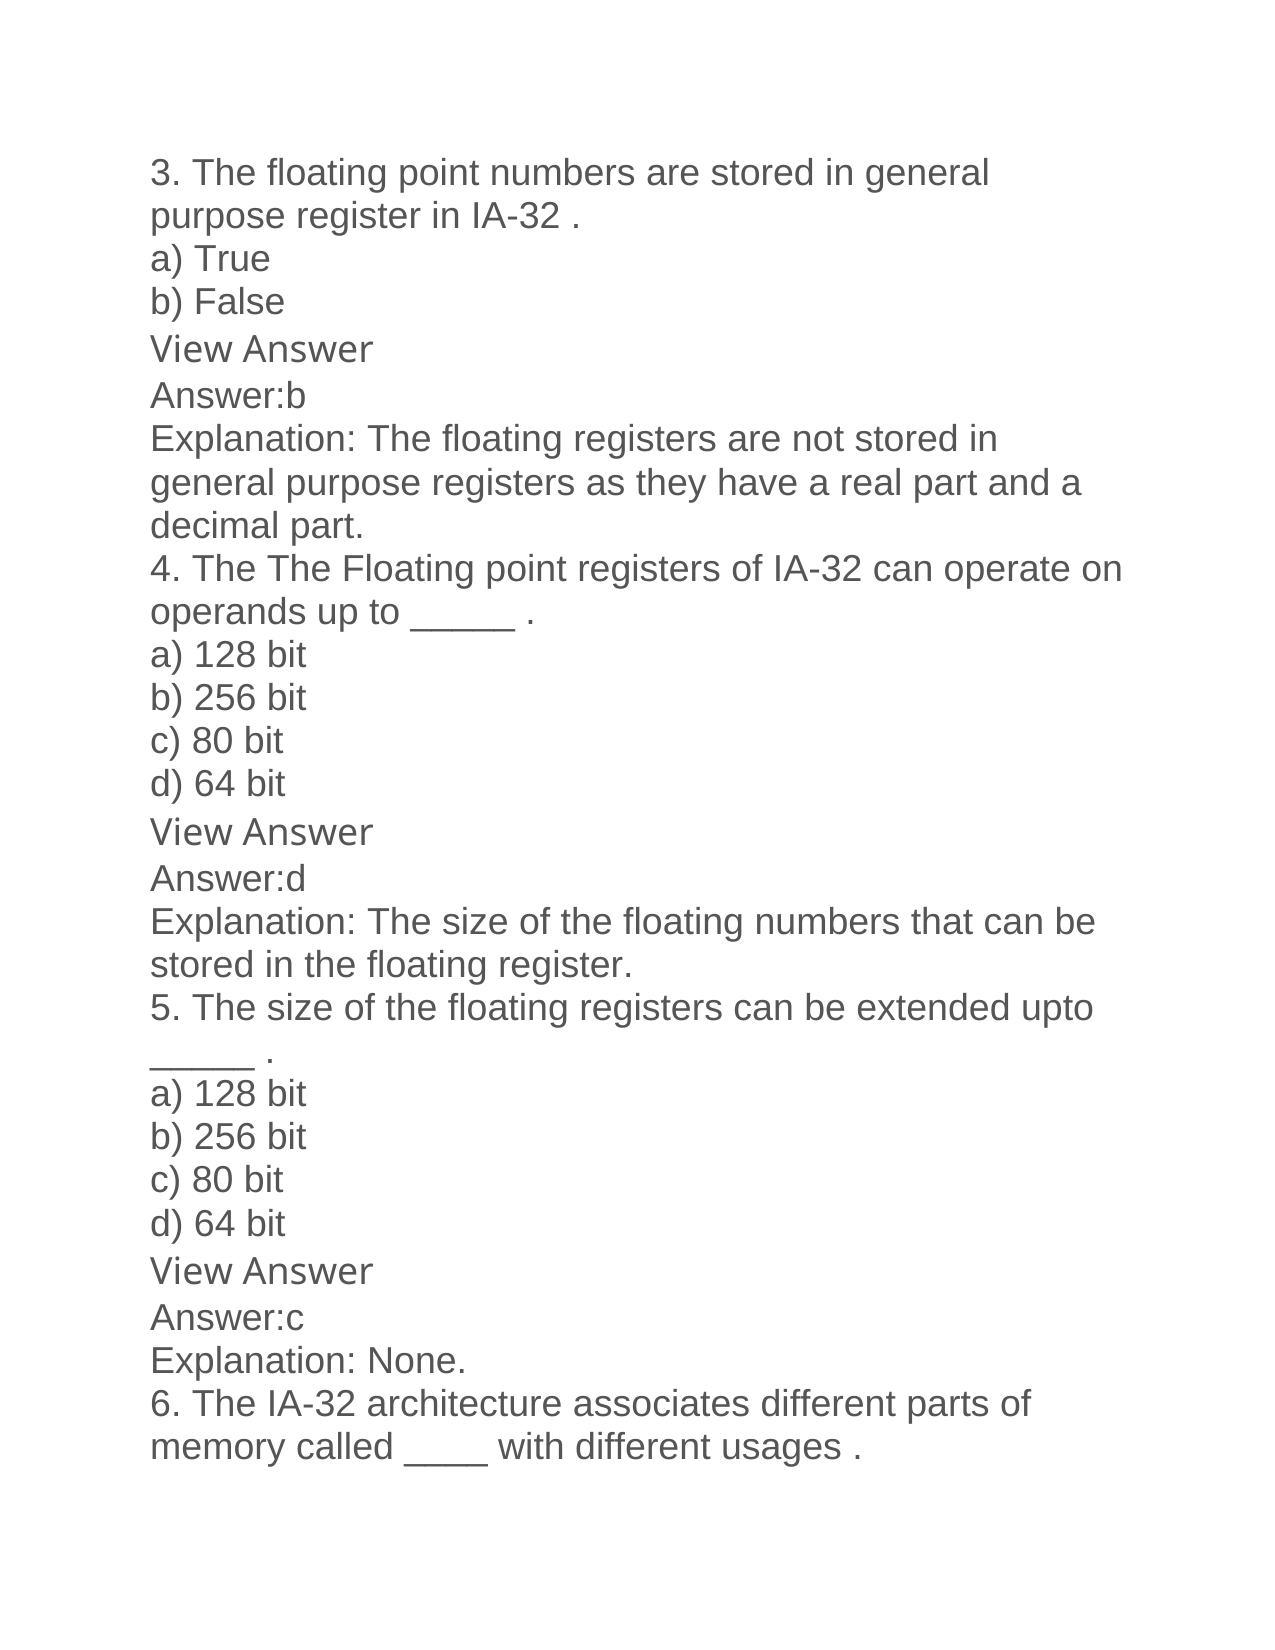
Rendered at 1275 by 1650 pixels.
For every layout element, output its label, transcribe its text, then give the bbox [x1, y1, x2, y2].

text 5. The size of the floating registers can be extended upto _____ . a) 128 bit b) 256 bit c) 80 bit d) 64 bit View Answer [150, 985, 1125, 1295]
text 3. The floating point numbers are stored in general purpose register in IA-32 . a) True b) False View Answer [150, 150, 1125, 373]
text 4. The The Floating point registers of IA-32 can operate on operands up to _____ . a) 128 bit b) 256 bit c) 80 bit d) 64 bit View Answer [150, 546, 1125, 856]
text Answer:d Explanation: The size of the floating numbers that can be stored in the floating register. [150, 856, 1125, 985]
text Answer:b Explanation: The floating registers are not stored in general purpose registers as they have a real part and a decimal part. [150, 373, 1125, 546]
text Answer:c Explanation: None. [150, 1295, 1125, 1381]
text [150, 1381, 1125, 1467]
